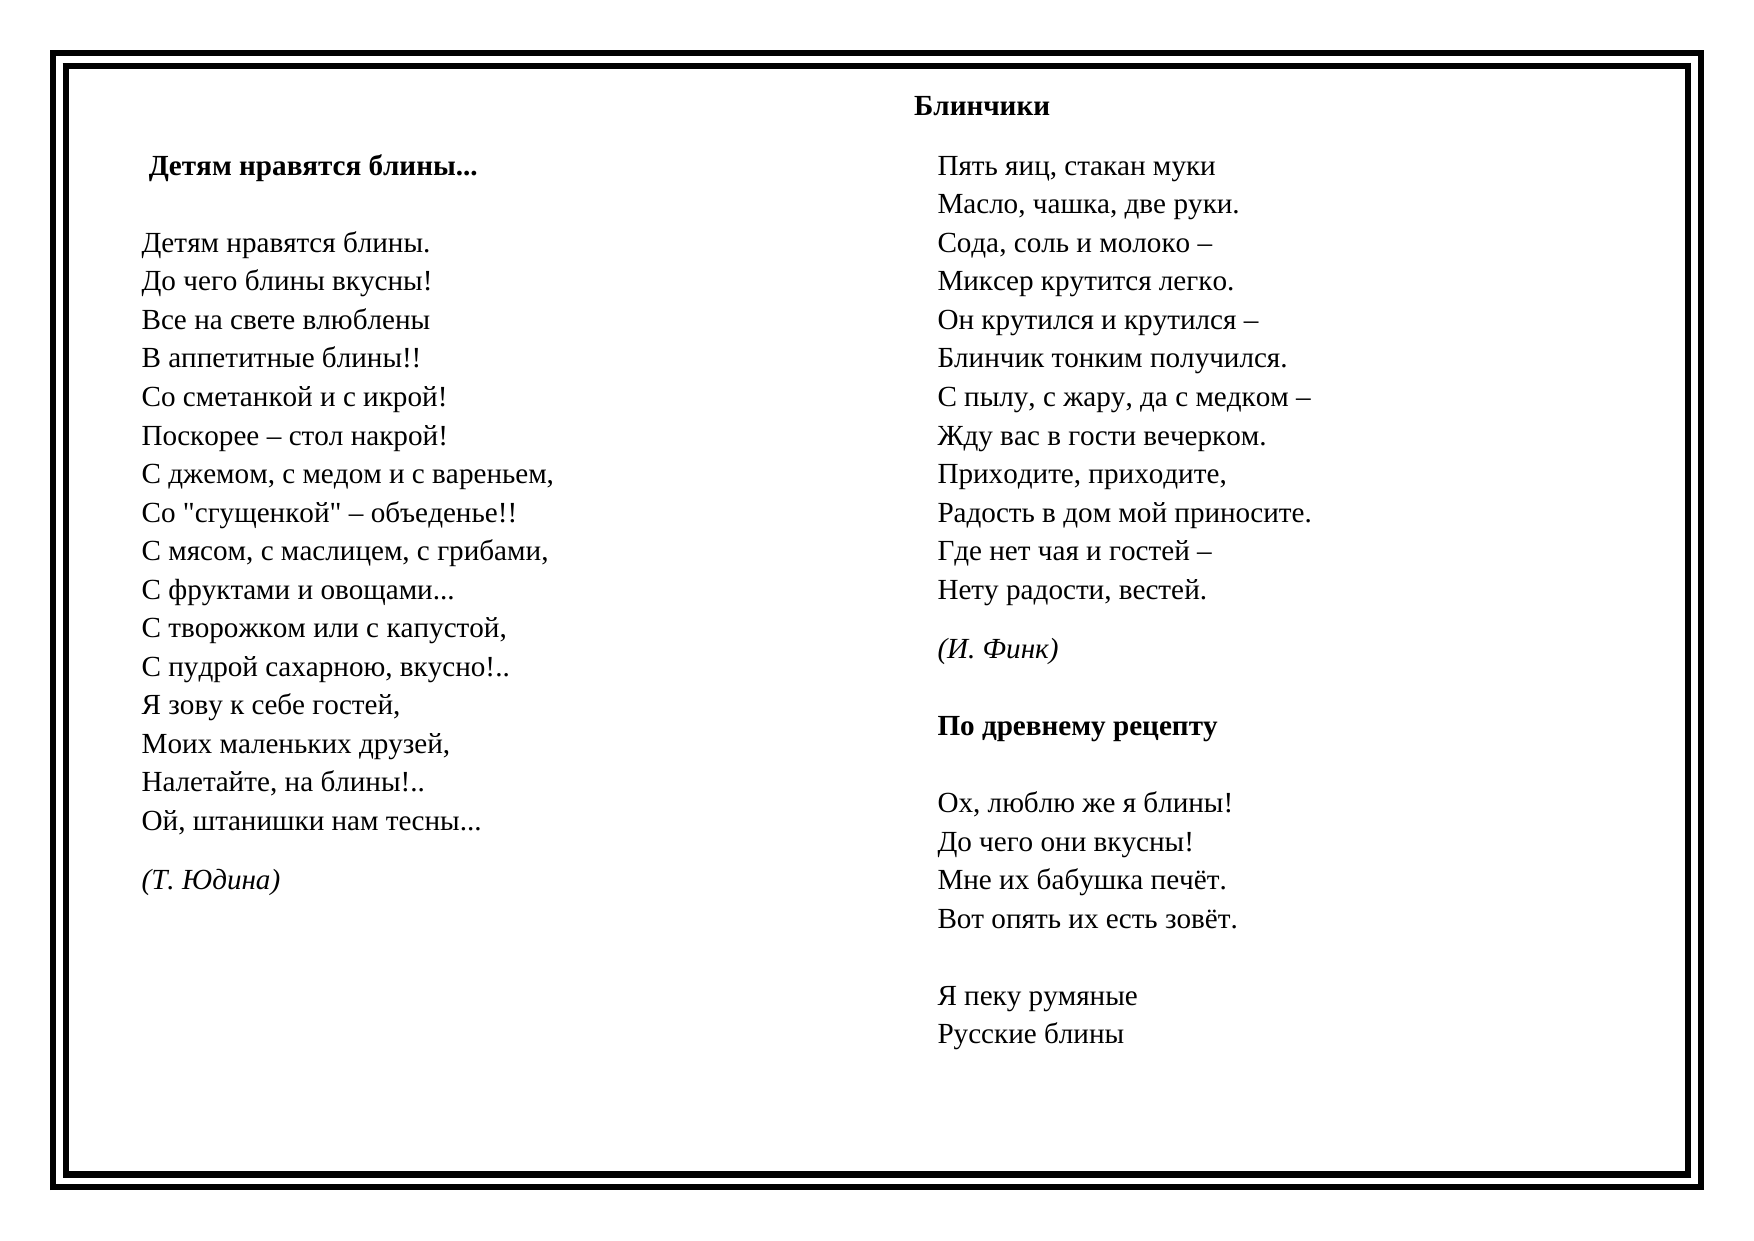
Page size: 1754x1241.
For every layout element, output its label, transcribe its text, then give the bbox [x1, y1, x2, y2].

text Детям нравятся блины... Детям нравятся блины. До чего блины вкусны! Все на свете влюблены В аппетитные блины!! Со сметанкой и с икрой! Поскорее – стол накрой! С джемом, с медом и с вареньем, Со "сгущенкой" – объеденье!! С мясом, с маслицем, с грибами, С фруктами и овощами... С творожком или с капустой, С пудрой сахарною, вкусно!.. Я зову к себе гостей, Моих маленьких друзей, Налетайте, на блины!.. Ой, штанишки нам тесны... [141, 148, 817, 837]
text Пять яиц, стакан муки Масло, чашка, две руки. Сода, соль и молоко – Миксер крутится легко. Он крутился и крутился – Блинчик тонким получился. С пылу, с жару, да с медком – Жду вас в гости вечерком. Приходите, приходите, Радость в дом мой приносите. Где нет чая и гостей – Нету радости, вестей. [937, 148, 1612, 605]
text (Т. Юдина) [141, 862, 817, 965]
text Блинчики [914, 88, 1612, 122]
